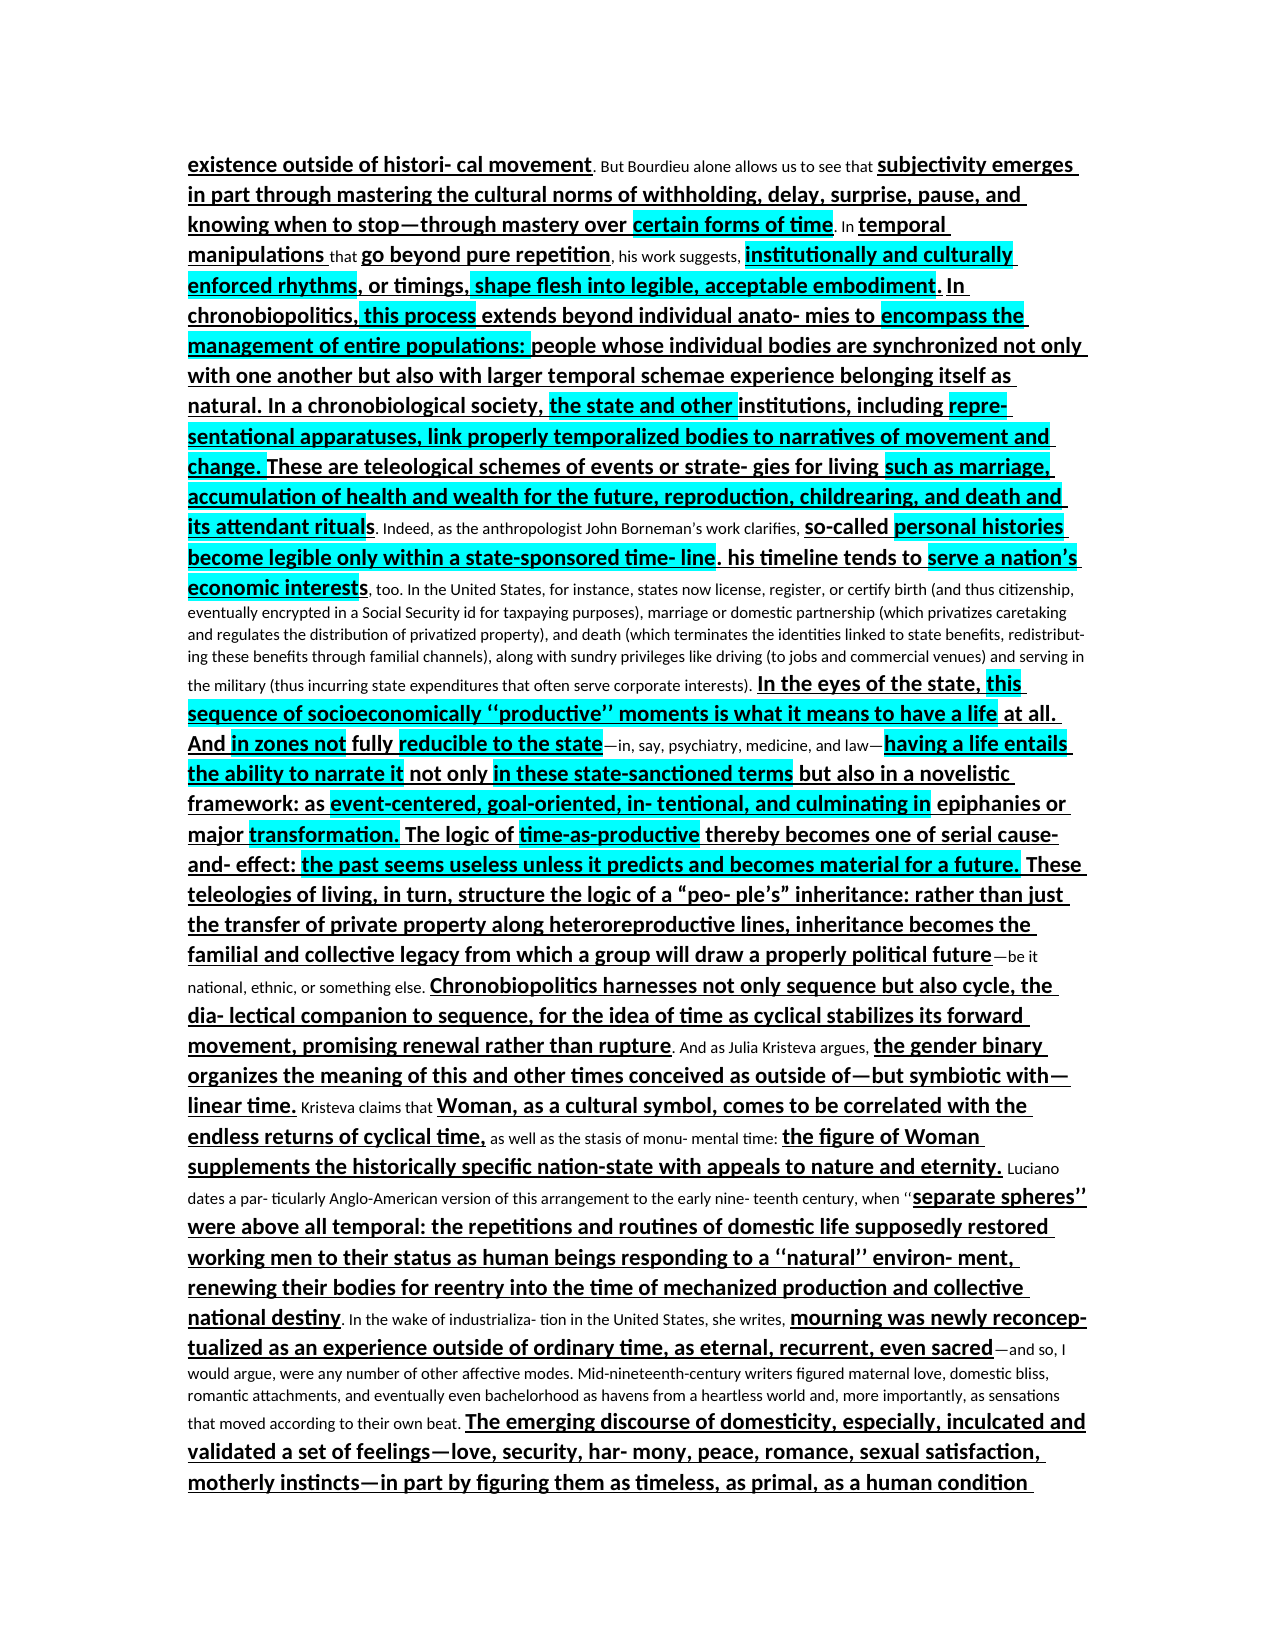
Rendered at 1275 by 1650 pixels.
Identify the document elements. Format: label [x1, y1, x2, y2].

text [187, 356, 1087, 874]
text [187, 875, 1087, 1496]
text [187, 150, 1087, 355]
